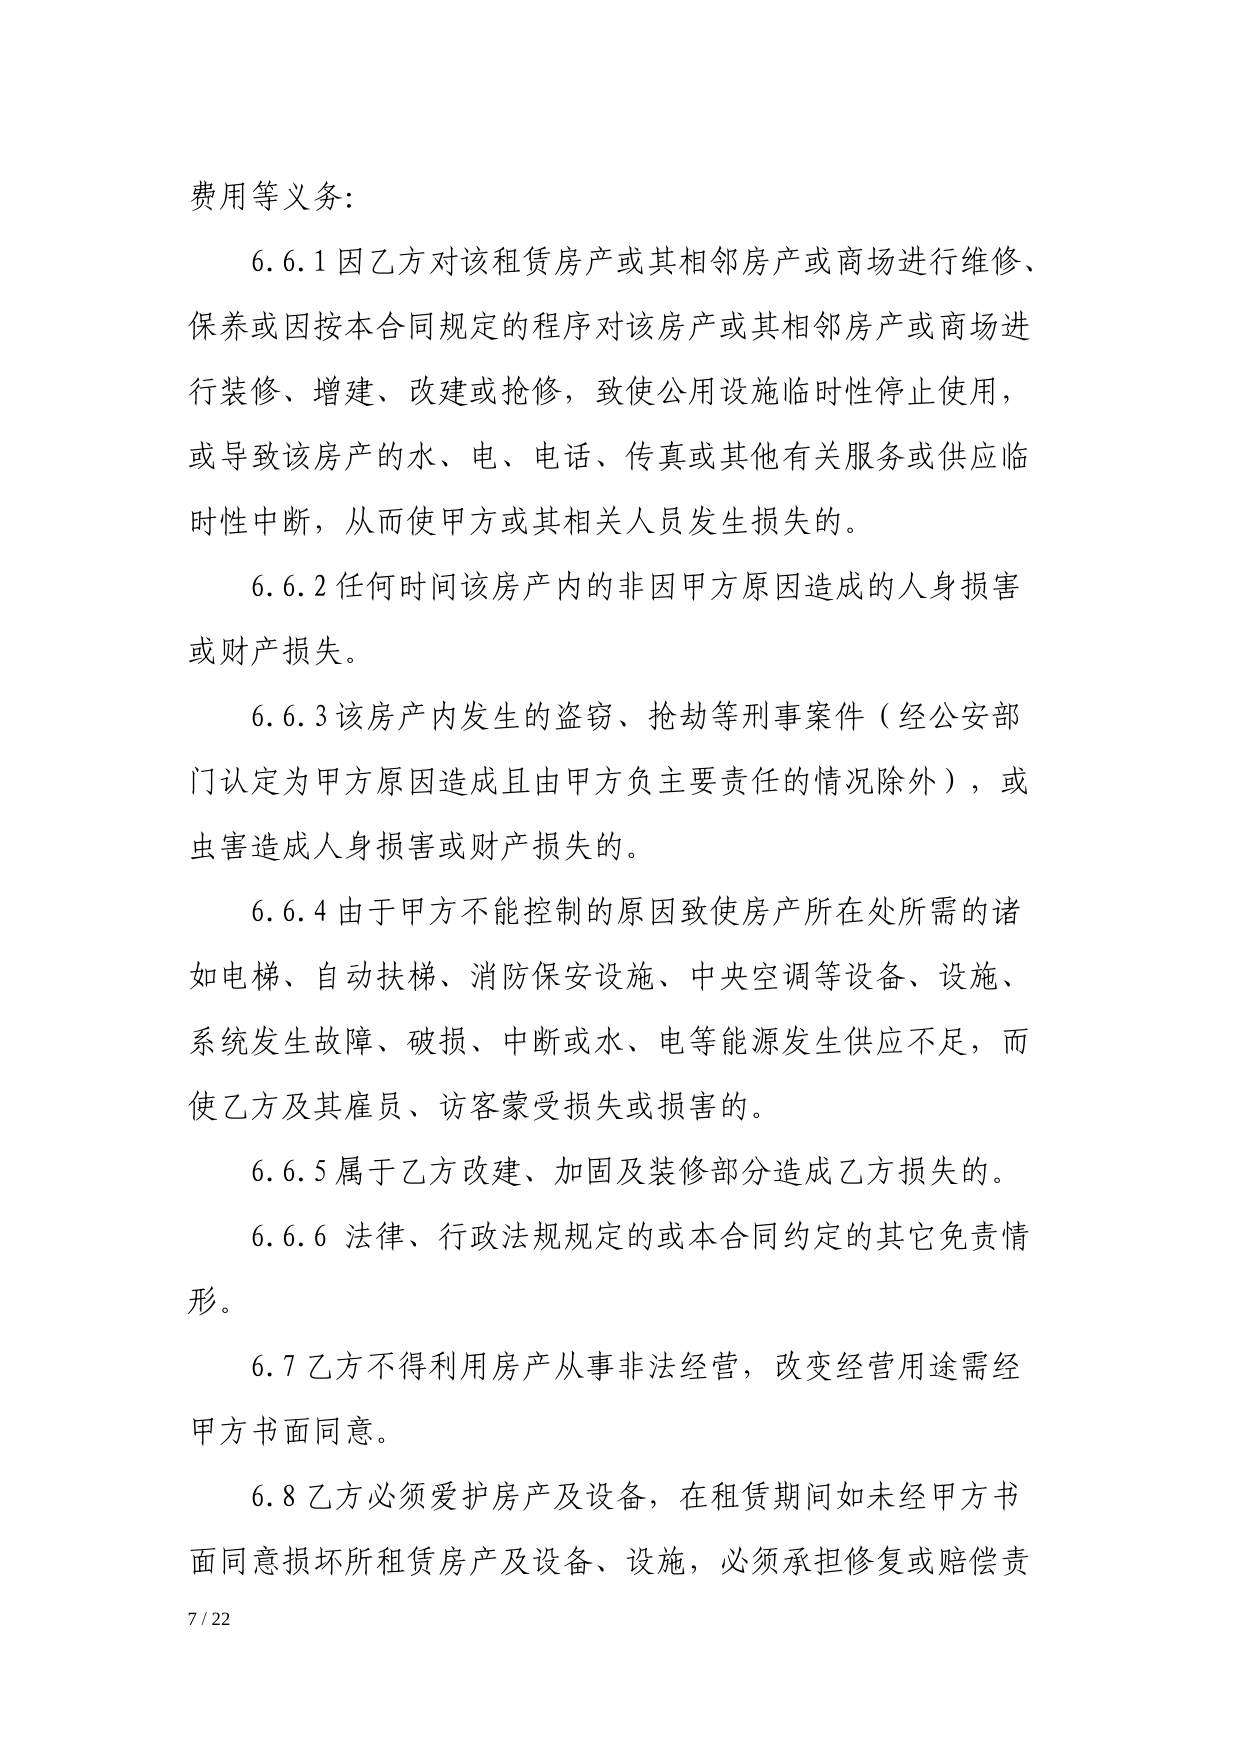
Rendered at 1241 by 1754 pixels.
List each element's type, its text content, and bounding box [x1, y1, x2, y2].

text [187, 1462, 1053, 1592]
text 6.6.4由于甲方不能控制的原因致使房产所在处所需的诸如电梯、自动扶梯、消防保安设施、中央空调等设备、设施、系统发生故障、破损、中断或水、电等能源发生供应不足，而使乙方及其雇员、访客蒙受损失或损害的。 [187, 877, 1053, 1137]
text 6.6.1因乙方对该租赁房产或其相邻房产或商场进行维修、保养或因按本合同规定的程序对该房产或其相邻房产或商场进行装修、增建、改建或抢修，致使公用设施临时性停止使用，或导致该房产的水、电、电话、传真或其他有关服务或供应临时性中断，从而使甲方或其相关人员发生损失的。 [187, 227, 1053, 552]
text 6.6.3该房产内发生的盗窃、抢劫等刑事案件（经公安部门认定为甲方原因造成且由甲方负主要责任的情况除外），或虫害造成人身损害或财产损失的。 [187, 682, 1053, 877]
text 6.7乙方不得利用房产从事非法经营，改变经营用途需经甲方书面同意。 [187, 1332, 1053, 1462]
text 6.6.5属于乙方改建、加固及装修部分造成乙方损失的。 [187, 1137, 1053, 1202]
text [187, 162, 1053, 227]
text 6.6.6 法律、行政法规规定的或本合同约定的其它免责情形。 [187, 1202, 1053, 1332]
text 6.6.2任何时间该房产内的非因甲方原因造成的人身损害或财产损失。 [187, 552, 1053, 682]
